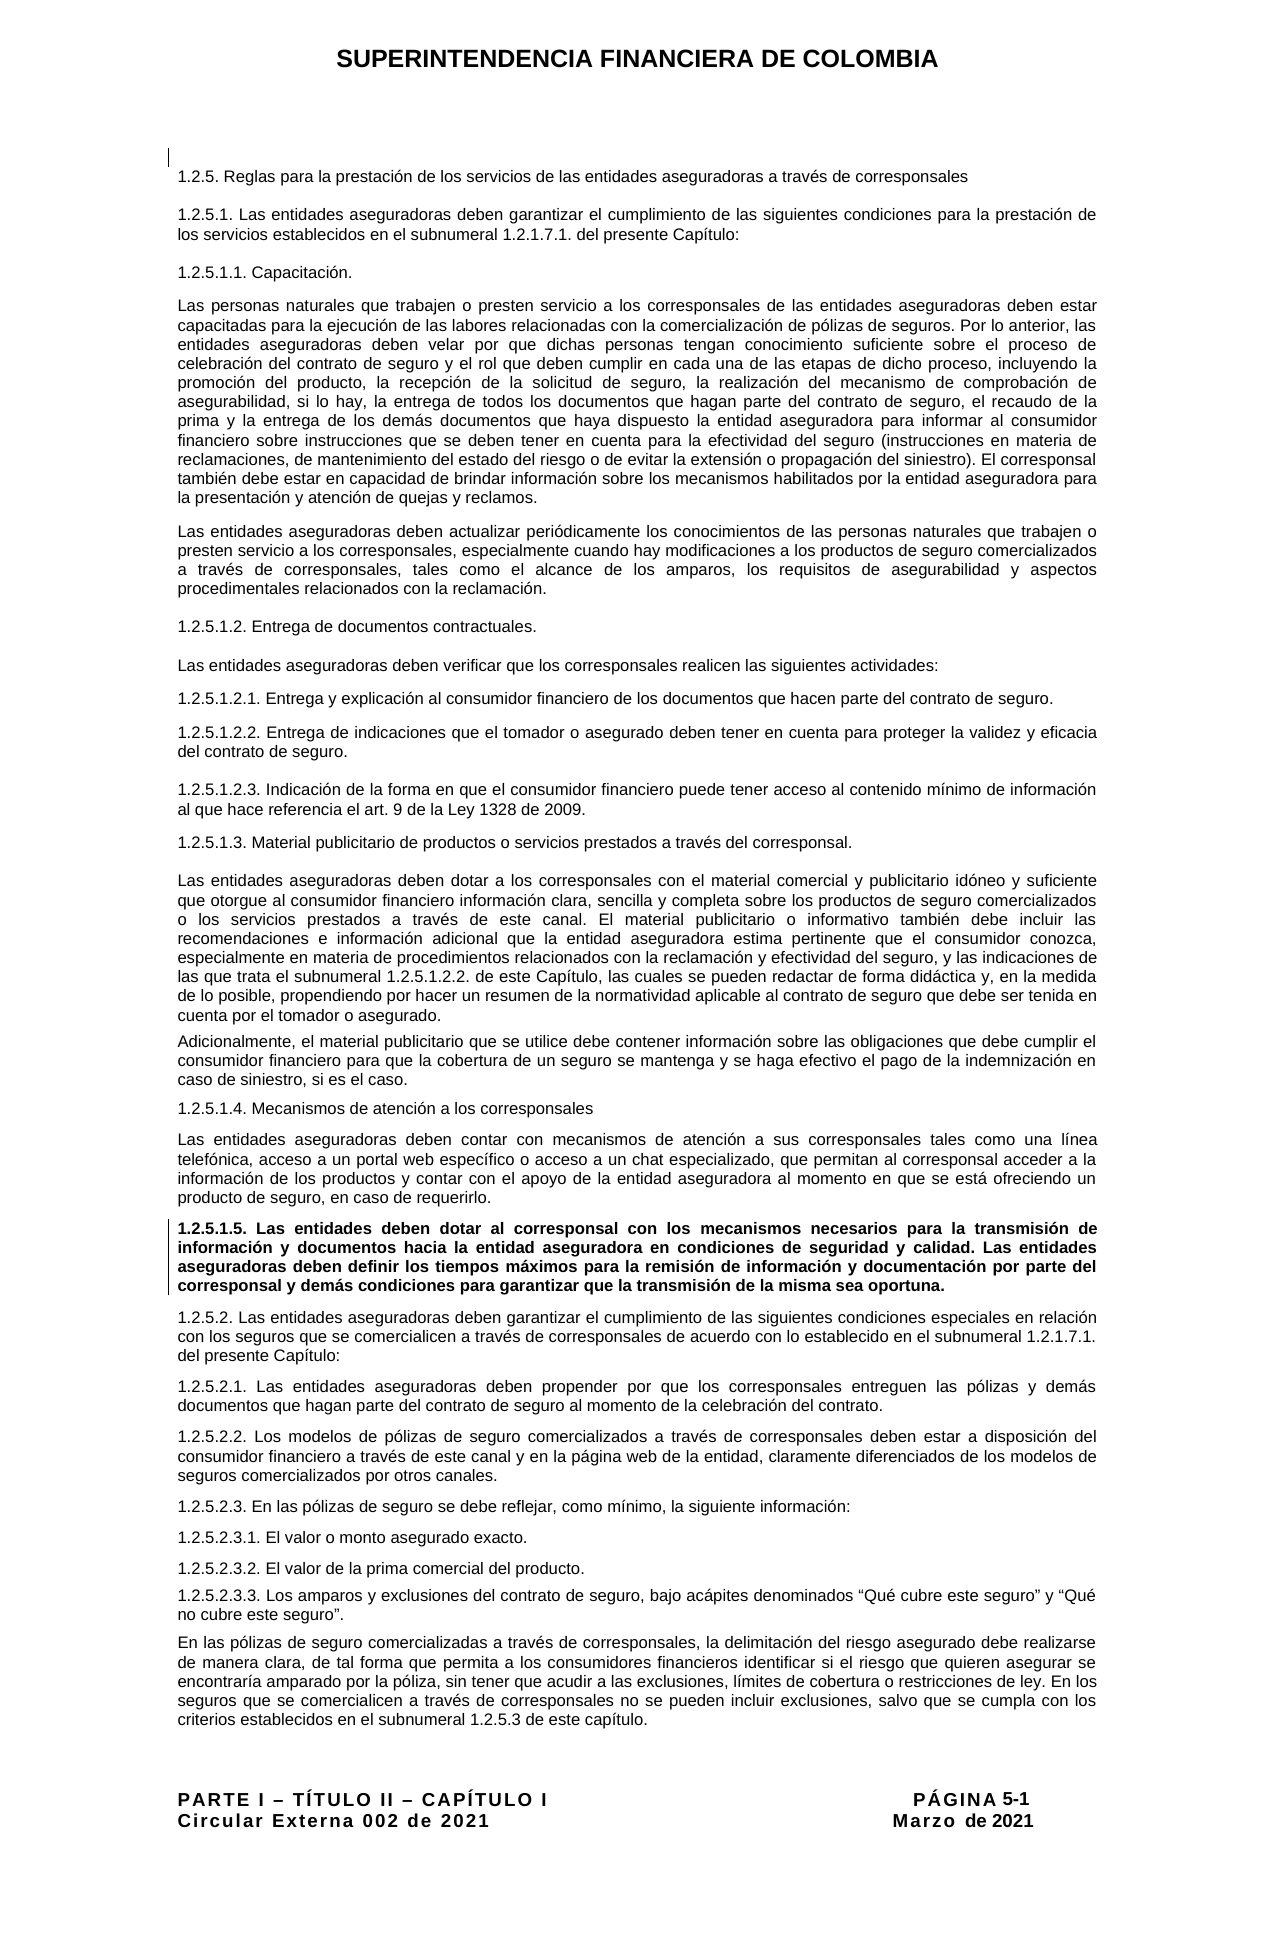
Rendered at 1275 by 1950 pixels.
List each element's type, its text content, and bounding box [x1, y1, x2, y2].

text Las entidades aseguradoras deben contar con mecanismos de atención a sus corresponsales tales como una línea telefónica, acceso a un portal web específico o acceso a un chat especializado, que permitan al corresponsal acceder a la información de los productos y contar con el apoyo de la entidad aseguradora al momento en que se está ofreciendo un producto de seguro, en caso de requerirlo. [177, 1130, 1098, 1207]
text Las entidades aseguradoras deben dotar a los corresponsales con el material comercial y publicitario idóneo y suficiente que otorgue al consumidor financiero información clara, sencilla y completa sobre los productos de seguro comercializados o los servicios prestados a través de este canal. El material publicitario o informativo también debe incluir las recomendaciones e información adicional que la entidad aseguradora estima pertinente que el consumidor conozca, especialmente en materia de procedimientos relacionados con la reclamación y efectividad del seguro, y las indicaciones de las que trata el subnumeral 1.2.5.1.2.2. de este Capítulo, las cuales se pueden redactar de forma didáctica y, en la medida de lo posible, propendiendo por hacer un resumen de la normatividad aplicable al contrato de seguro que debe ser tenida en cuenta por el tomador o asegurado. [177, 871, 1098, 1024]
text Las personas naturales que trabajen o presten servicio a los corresponsales de las entidades aseguradoras deben estar capacitadas para la ejecución de las labores relacionadas con la comercialización de pólizas de seguros. Por lo anterior, las entidades aseguradoras deben velar por que dichas personas tengan conocimiento suficiente sobre el proceso de celebración del contrato de seguro y el rol que deben cumplir en cada una de las etapas de dicho proceso, incluyendo la promoción del producto, la recepción de la solicitud de seguro, la realización del mecanismo de comprobación de asegurabilidad, si lo hay, la entrega de todos los documentos que hagan parte del contrato de seguro, el recaudo de la prima y la entrega de los demás documentos que haya dispuesto la entidad aseguradora para informar al consumidor financiero sobre instrucciones que se deben tener en cuenta para la efectividad del seguro (instrucciones en materia de reclamaciones, de mantenimiento del estado del riesgo o de evitar la extensión o propagación del siniestro). El corresponsal también debe estar en capacidad de brindar información sobre los mecanismos habilitados por la entidad aseguradora para la presentación y atención de quejas y reclamos. [177, 296, 1098, 507]
text 1.2.5.1.2. Entrega de documentos contractuales. [177, 617, 1098, 636]
text 1.2.5.1.3. Material publicitario de productos o servicios prestados a través del corresponsal. [177, 833, 1098, 852]
text 1.2.5.2.3.3. Los amparos y exclusiones del contrato de seguro, bajo acápites denominados “Qué cubre este seguro” y “Qué no cubre este seguro”. [177, 1585, 1098, 1624]
text 1.2.5.1. Las entidades aseguradoras deben garantizar el cumplimiento de las siguientes condiciones para la prestación de los servicios establecidos en el subnumeral 1.2.1.7.1. del presente Capítulo: [177, 205, 1098, 243]
text 1.2.5.2.3. En las pólizas de seguro se debe reflejar, como mínimo, la siguiente información: [177, 1497, 1098, 1516]
text 1.2.5.2.1. Las entidades aseguradoras deben propender por que los corresponsales entreguen las pólizas y demás documentos que hagan parte del contrato de seguro al momento de la celebración del contrato. [177, 1377, 1098, 1415]
text En las pólizas de seguro comercializadas a través de corresponsales, la delimitación del riesgo asegurado debe realizarse de manera clara, de tal forma que permita a los consumidores financieros identificar si el riesgo que quieren asegurar se encontraría amparado por la póliza, sin tener que acudir a las exclusiones, límites de cobertura o restricciones de ley. En los seguros que se comercialicen a través de corresponsales no se pueden incluir exclusiones, salvo que se cumpla con los criterios establecidos en el subnumeral 1.2.5.3 de este capítulo. [177, 1633, 1098, 1729]
text 1.2.5.1.2.2. Entrega de indicaciones que el tomador o asegurado deben tener en cuenta para proteger la validez y eficacia del contrato de seguro. [177, 723, 1098, 761]
text 1.2.5.1.2.3. Indicación de la forma en que el consumidor financiero puede tener acceso al contenido mínimo de información al que hace referencia el art. 9 de la Ley 1328 de 2009. [177, 780, 1098, 818]
text 1.2.5. Reglas para la prestación de los servicios de las entidades aseguradoras a través de corresponsales [177, 167, 1098, 186]
text 1.2.5.1.2.1. Entrega y explicación al consumidor financiero de los documentos que hacen parte del contrato de seguro. [177, 689, 1098, 708]
text 1.2.5.2. Las entidades aseguradoras deben garantizar el cumplimiento de las siguientes condiciones especiales en relación con los seguros que se comercialicen a través de corresponsales de acuerdo con lo establecido en el subnumeral 1.2.1.7.1. del presente Capítulo: [177, 1307, 1098, 1365]
text 1.2.5.1.4. Mecanismos de atención a los corresponsales [177, 1099, 1098, 1118]
text 1.2.5.1.1. Capacitación. [177, 263, 1098, 282]
text 1.2.5.1.5. Las entidades deben dotar al corresponsal con los mecanismos necesarios para la transmisión de información y documentos hacia la entidad aseguradora en condiciones de seguridad y calidad. Las entidades aseguradoras deben definir los tiempos máximos para la remisión de información y documentación por parte del corresponsal y demás condiciones para garantizar que la transmisión de la misma sea oportuna. [177, 1219, 1098, 1295]
text Adicionalmente, el material publicitario que se utilice debe contener información sobre las obligaciones que debe cumplir el consumidor financiero para que la cobertura de un seguro se mantenga y se haga efectivo el pago de la indemnización en caso de siniestro, si es el caso. [177, 1032, 1098, 1089]
text 1.2.5.2.2. Los modelos de pólizas de seguro comercializados a través de corresponsales deben estar a disposición del consumidor financiero a través de este canal y en la página web de la entidad, claramente diferenciados de los modelos de seguros comercializados por otros canales. [177, 1427, 1098, 1485]
text 1.2.5.2.3.1. El valor o monto asegurado exacto. [177, 1528, 1098, 1547]
text 1.2.5.2.3.2. El valor de la prima comercial del producto. [177, 1559, 1098, 1578]
text Las entidades aseguradoras deben verificar que los corresponsales realicen las siguientes actividades: [177, 656, 1098, 675]
text Las entidades aseguradoras deben actualizar periódicamente los conocimientos de las personas naturales que trabajen o presten servicio a los corresponsales, especialmente cuando hay modificaciones a los productos de seguro comercializados a través de corresponsales, tales como el alcance de los amparos, los requisitos de asegurabilidad y aspectos procedimentales relacionados con la reclamación. [177, 521, 1098, 598]
